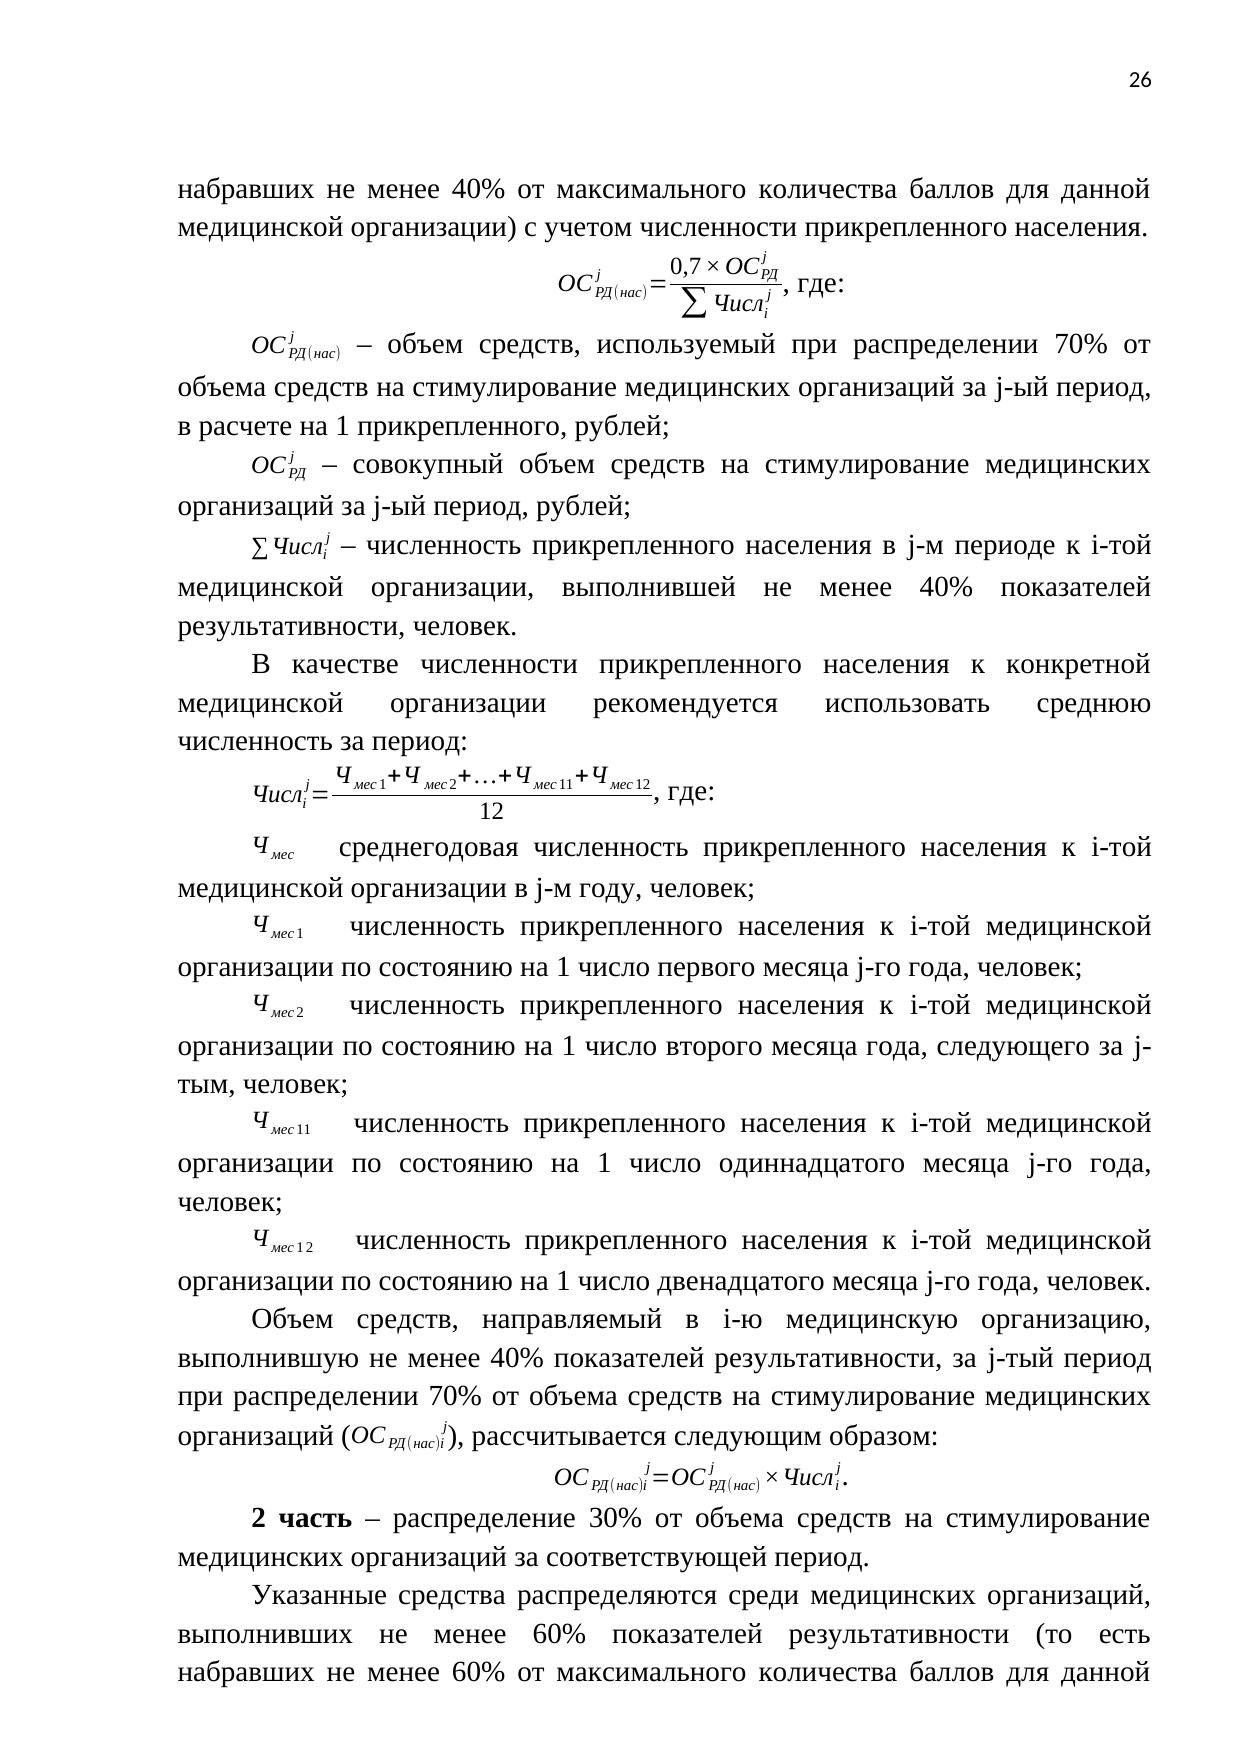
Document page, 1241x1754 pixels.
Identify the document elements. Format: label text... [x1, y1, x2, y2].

text численность прикрепленного населения к i-той медицинской организации по состоянию на 1 число первого месяца j-го года, человек; [177, 908, 1152, 982]
text численность прикрепленного населения к i-той медицинской организации по состоянию на 1 число второго месяца года, следующего за j-тым, человек; [177, 987, 1152, 1100]
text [177, 171, 1152, 243]
text , где: [177, 762, 1152, 824]
text 2 часть – распределение 30% от объема средств на стимулирование медицинских организаций за соответствующей период. [177, 1500, 1152, 1572]
text В качестве численности прикрепленного населения к конкретной медицинской организации рекомендуется использовать среднюю численность за период: [177, 646, 1152, 757]
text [177, 1577, 1152, 1688]
text – численность прикрепленного населения в j-м периоде к i-той медицинской организации, выполнившей не менее 40% показателей результативности, человек. [177, 527, 1152, 641]
text . [177, 1458, 1152, 1495]
text – совокупный объем средств на стимулирование медицинских организаций за j-ый период, рублей; [177, 446, 1152, 522]
text среднегодовая численность прикрепленного населения к i-той медицинской организации в j-м году, человек; [177, 829, 1152, 903]
text численность прикрепленного населения к i-той медицинской организации по состоянию на 1 число одиннадцатого месяца j-го года, человек; [177, 1105, 1152, 1217]
text , где: [177, 248, 1152, 321]
text Объем средств, направляемый в i-ю медицинскую организацию, выполнившую не менее 40% показателей результативности, за j-тый период при распределении 70% от объема средств на стимулирование медицинских организаций (), рассчитывается следующим образом: [177, 1301, 1152, 1453]
text численность прикрепленного населения к i-той медицинской организации по состоянию на 1 число двенадцатого месяца j-го года, человек. [177, 1222, 1152, 1296]
text – объем средств, используемый при распределении 70% от объема средств на стимулирование медицинских организаций за j-ый период, в расчете на 1 прикрепленного, рублей; [177, 326, 1152, 441]
